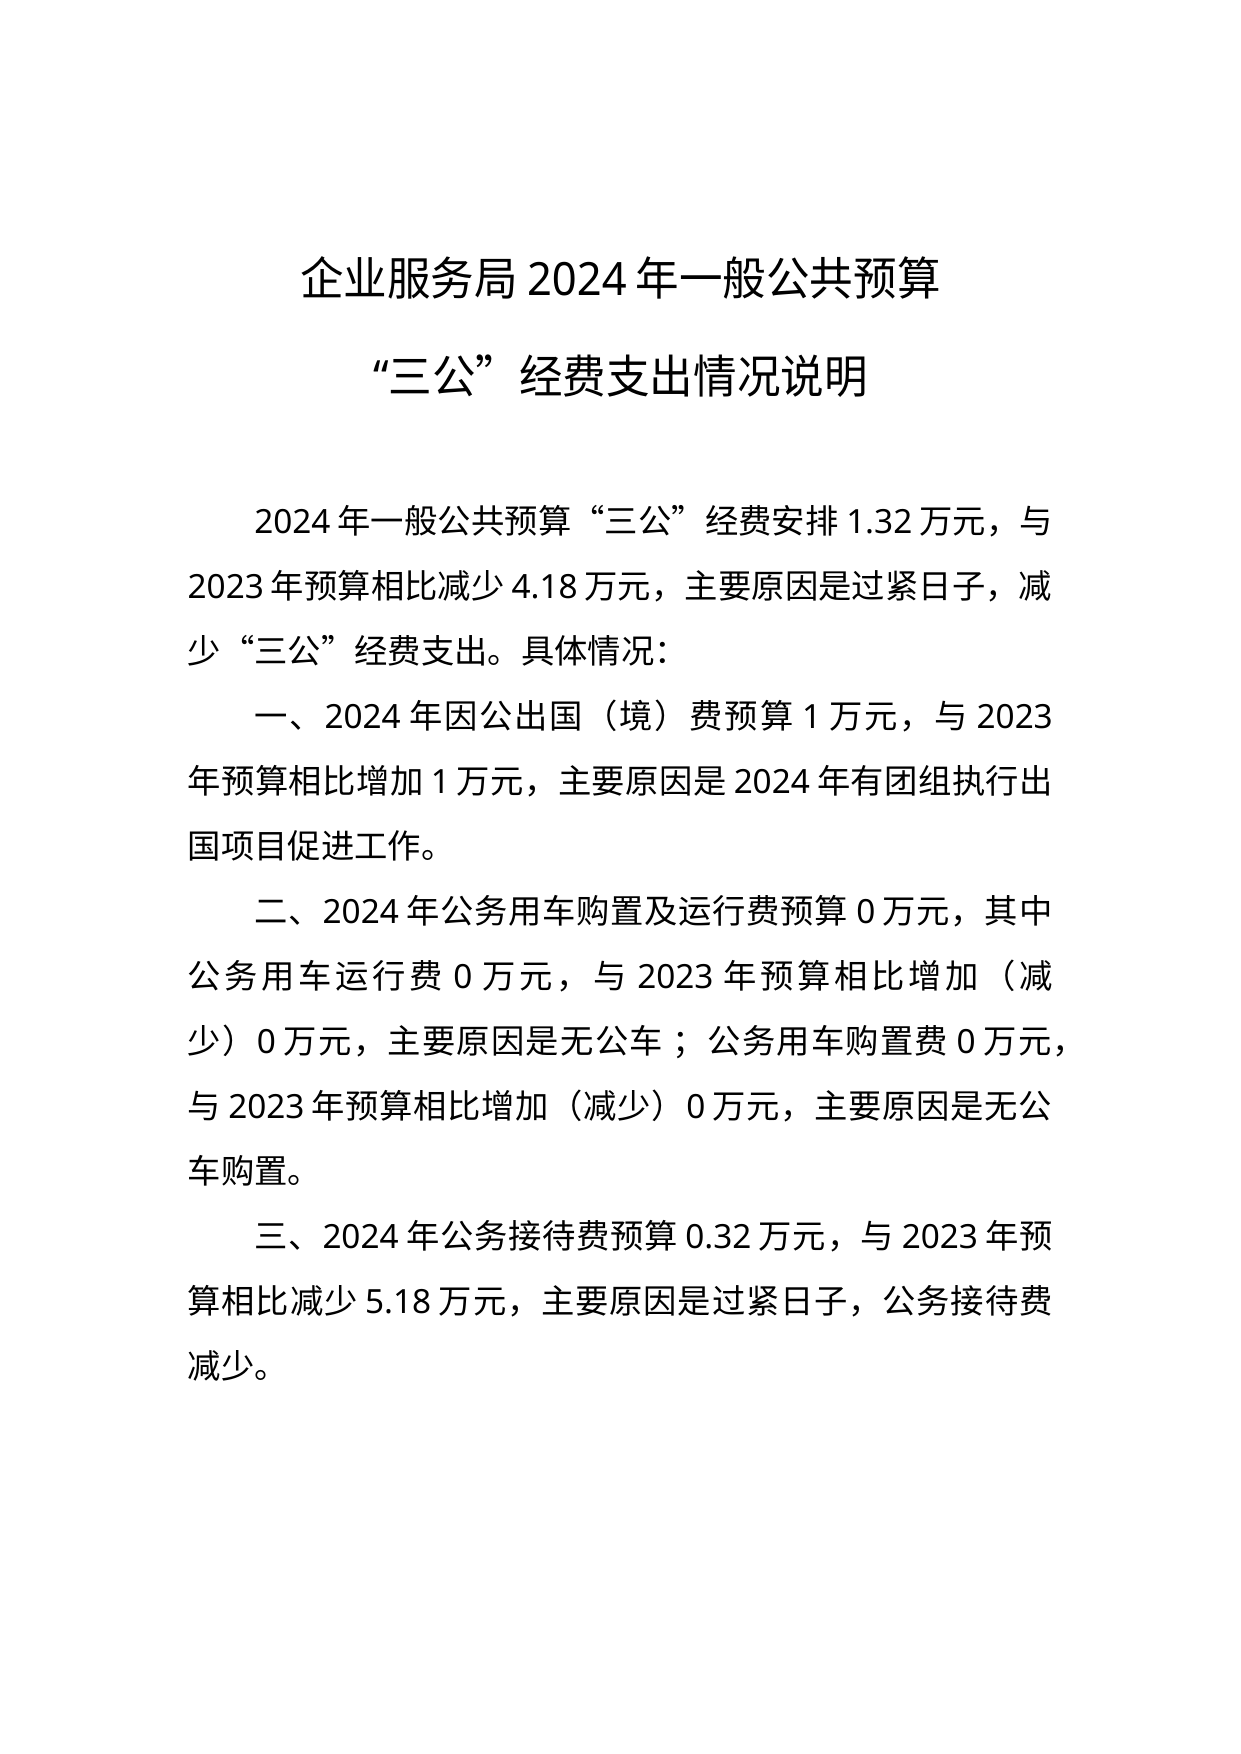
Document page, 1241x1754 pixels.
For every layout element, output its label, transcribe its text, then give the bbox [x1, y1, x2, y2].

text 一、2024年因公出国（境）费预算1万元，与2023年预算相比增加1万元，主要原因是2024年有团组执行出国项目促进工作。 [187, 682, 1053, 877]
text “三公”经费支出情况说明 [187, 324, 1053, 422]
text 三、2024年公务接待费预算0.32万元，与2023年预算相比减少5.18万元，主要原因是过紧日子，公务接待费减少。 [187, 1202, 1053, 1397]
text 二、2024年公务用车购置及运行费预算0万元，其中公务用车运行费0万元，与2023年预算相比增加（减少）0万元，主要原因是无公车 ；公务用车购置费0万元，与2023年预算相比增加（减少）0万元，主要原因是无公车购置。 [187, 877, 1053, 1202]
text 企业服务局2024年一般公共预算 [187, 227, 1053, 324]
text 2024年一般公共预算“三公”经费安排1.32万元，与2023年预算相比减少4.18万元，主要原因是过紧日子，减少“三公”经费支出。具体情况： [187, 487, 1053, 682]
